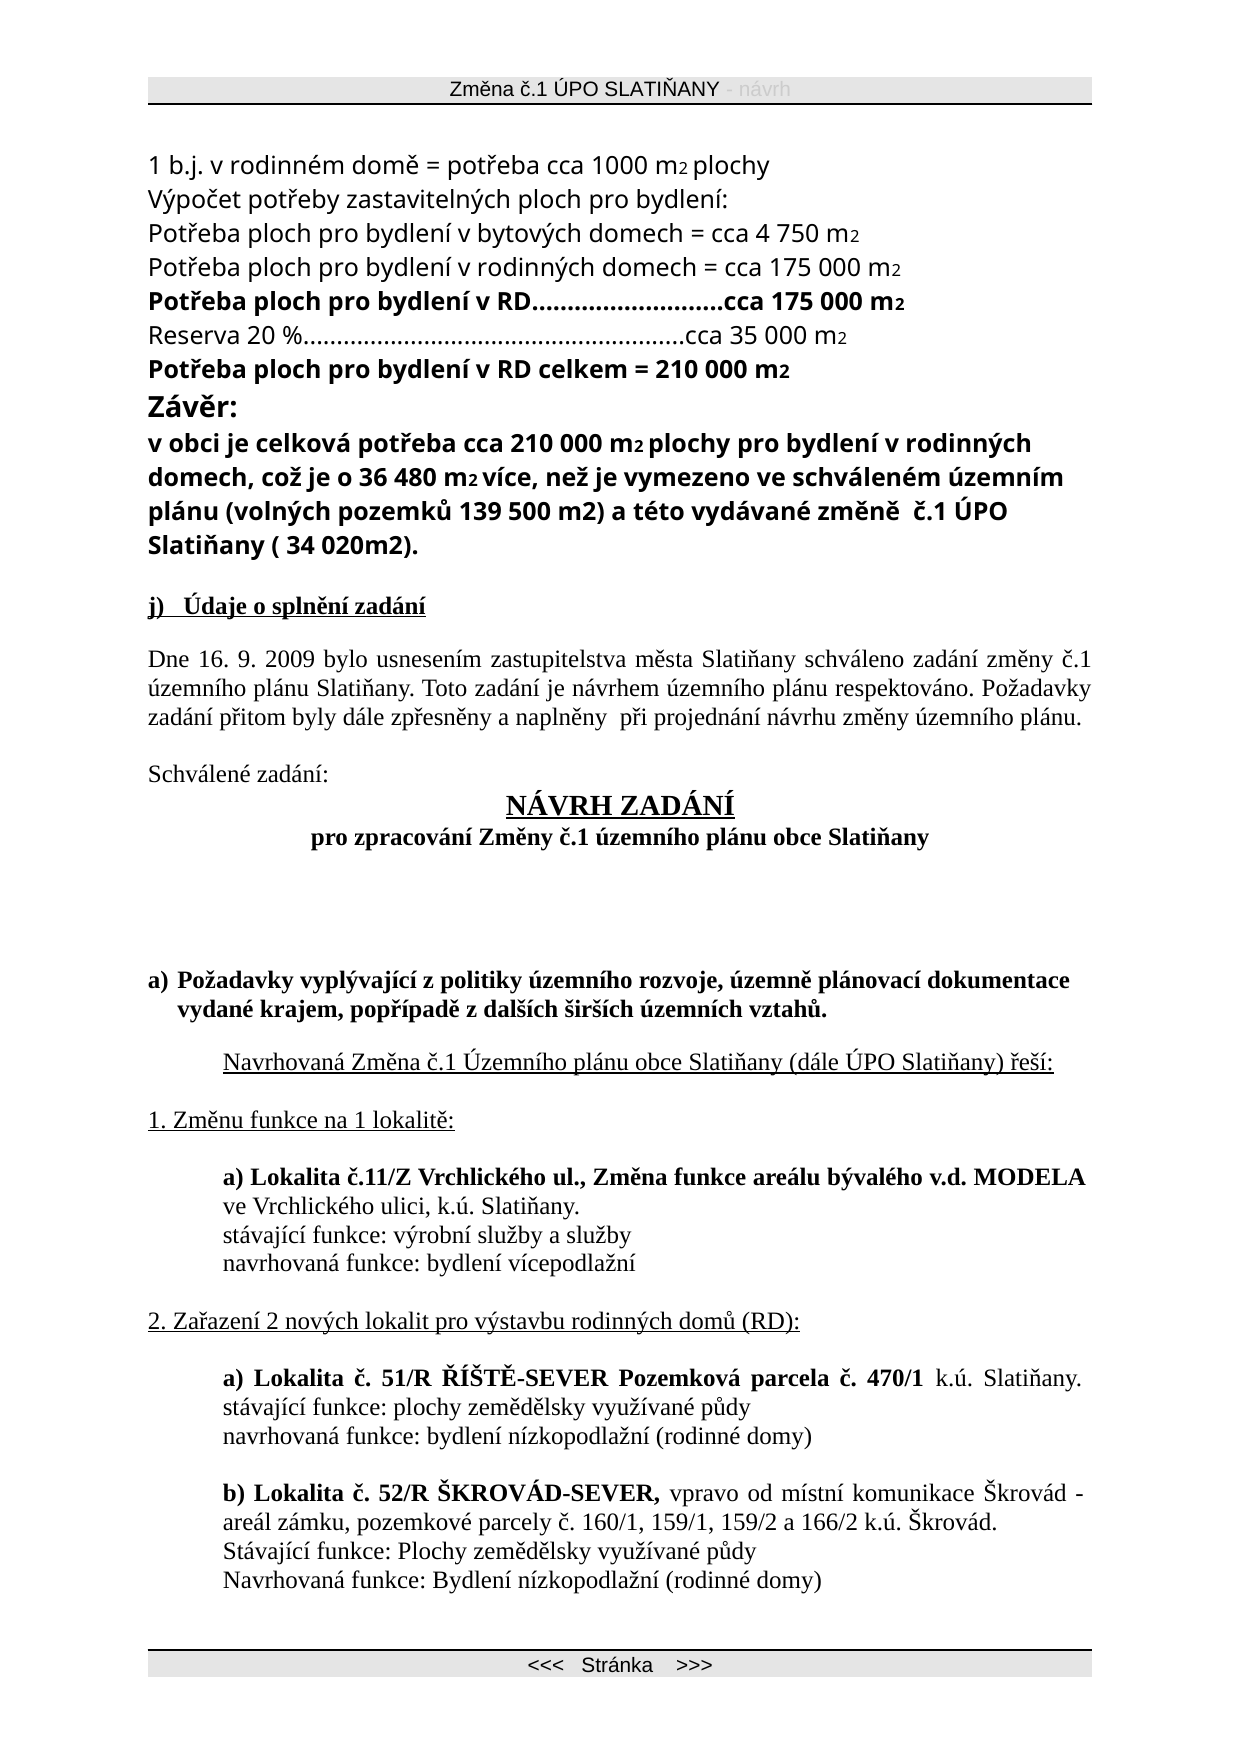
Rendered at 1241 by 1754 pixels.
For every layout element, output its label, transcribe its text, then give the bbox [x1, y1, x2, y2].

text 1. Změnu funkce na 1 lokalitě: [148, 1105, 1092, 1133]
text NÁVRH ZADÁNÍ [148, 788, 1092, 822]
text j) Údaje o splnění zadání [148, 591, 1092, 619]
text 1 b.j. v rodinném domě = potřeba cca 1000 m2 plochy [148, 148, 1092, 182]
text Navrhovaná Změna č.1 Územního plánu obce Slatiňany (dále ÚPO Slatiňany) řeší: [148, 1047, 1092, 1076]
text pro zpracování Změny č.1 územního plánu obce Slatiňany [148, 822, 1092, 851]
text navrhovaná funkce: bydlení vícepodlažní [148, 1248, 1092, 1277]
text Závěr: [148, 386, 1092, 426]
text Potřeba ploch pro bydlení v bytových domech = cca 4 750 m2 [148, 216, 1092, 250]
text 2. Zařazení 2 nových lokalit pro výstavbu rodinných domů (RD): [148, 1306, 1092, 1335]
text Dne 16. 9. 2009 bylo usnesením zastupitelstva města Slatiňany schváleno zadání změny č.1 územního plánu Slatiňany. Toto zadání je návrhem územního plánu respektováno. Požadavky zadání přitom byly dále zpřesněny a naplněny při projednání návrhu změny územního plánu. [148, 644, 1092, 731]
text a) Lokalita č.11/Z Vrchlického ul., Změna funkce areálu bývalého v.d. MODELA ve Vrchlického ulici, k.ú. Slatiňany. [148, 1162, 1092, 1220]
text a) Lokalita č. 51/R ŘÍŠTĚ-SEVER Pozemková parcela č. 470/1 k.ú. Slatiňany. stávající funkce: plochy zemědělsky využívané půdy [148, 1363, 1092, 1421]
text v obci je celková potřeba cca 210 000 m2 plochy pro bydlení v rodinných domech, což je o 36 480 m2 více, než je vymezeno ve schváleném územním plánu (volných pozemků 139 500 m2) a této vydávané změně č.1 ÚPO Slatiňany ( 34 020m2). [148, 426, 1092, 562]
text Potřeba ploch pro bydlení v RD……….……………..cca 175 000 m2 [148, 284, 1092, 318]
text a) Požadavky vyplývající z politiky územního rozvoje, územně plánovací dokumentace vydané krajem, popřípadě z dalších širších územních vztahů. [148, 966, 1092, 1023]
text Schválené zadání: [148, 759, 1092, 788]
text Reserva 20 %.........................................................cca 35 000 m2 [148, 318, 1092, 352]
text Potřeba ploch pro bydlení v RD celkem = 210 000 m2 [148, 352, 1092, 386]
text b) Lokalita č. 52/R ŠKROVÁD-SEVER, vpravo od místní komunikace Škrovád - areál zámku, pozemkové parcely č. 160/1, 159/1, 159/2 a 166/2 k.ú. Škrovád. [148, 1478, 1092, 1536]
text navrhovaná funkce: bydlení nízkopodlažní (rodinné domy) [148, 1421, 1092, 1450]
text Stávající funkce: Plochy zemědělsky využívané půdy [148, 1536, 1092, 1565]
text Výpočet potřeby zastavitelných ploch pro bydlení: [148, 182, 1092, 216]
text Potřeba ploch pro bydlení v rodinných domech = cca 175 000 m2 [148, 250, 1092, 284]
text stávající funkce: výrobní služby a služby [148, 1220, 1092, 1248]
text Navrhovaná funkce: Bydlení nízkopodlažní (rodinné domy) [148, 1565, 1092, 1593]
